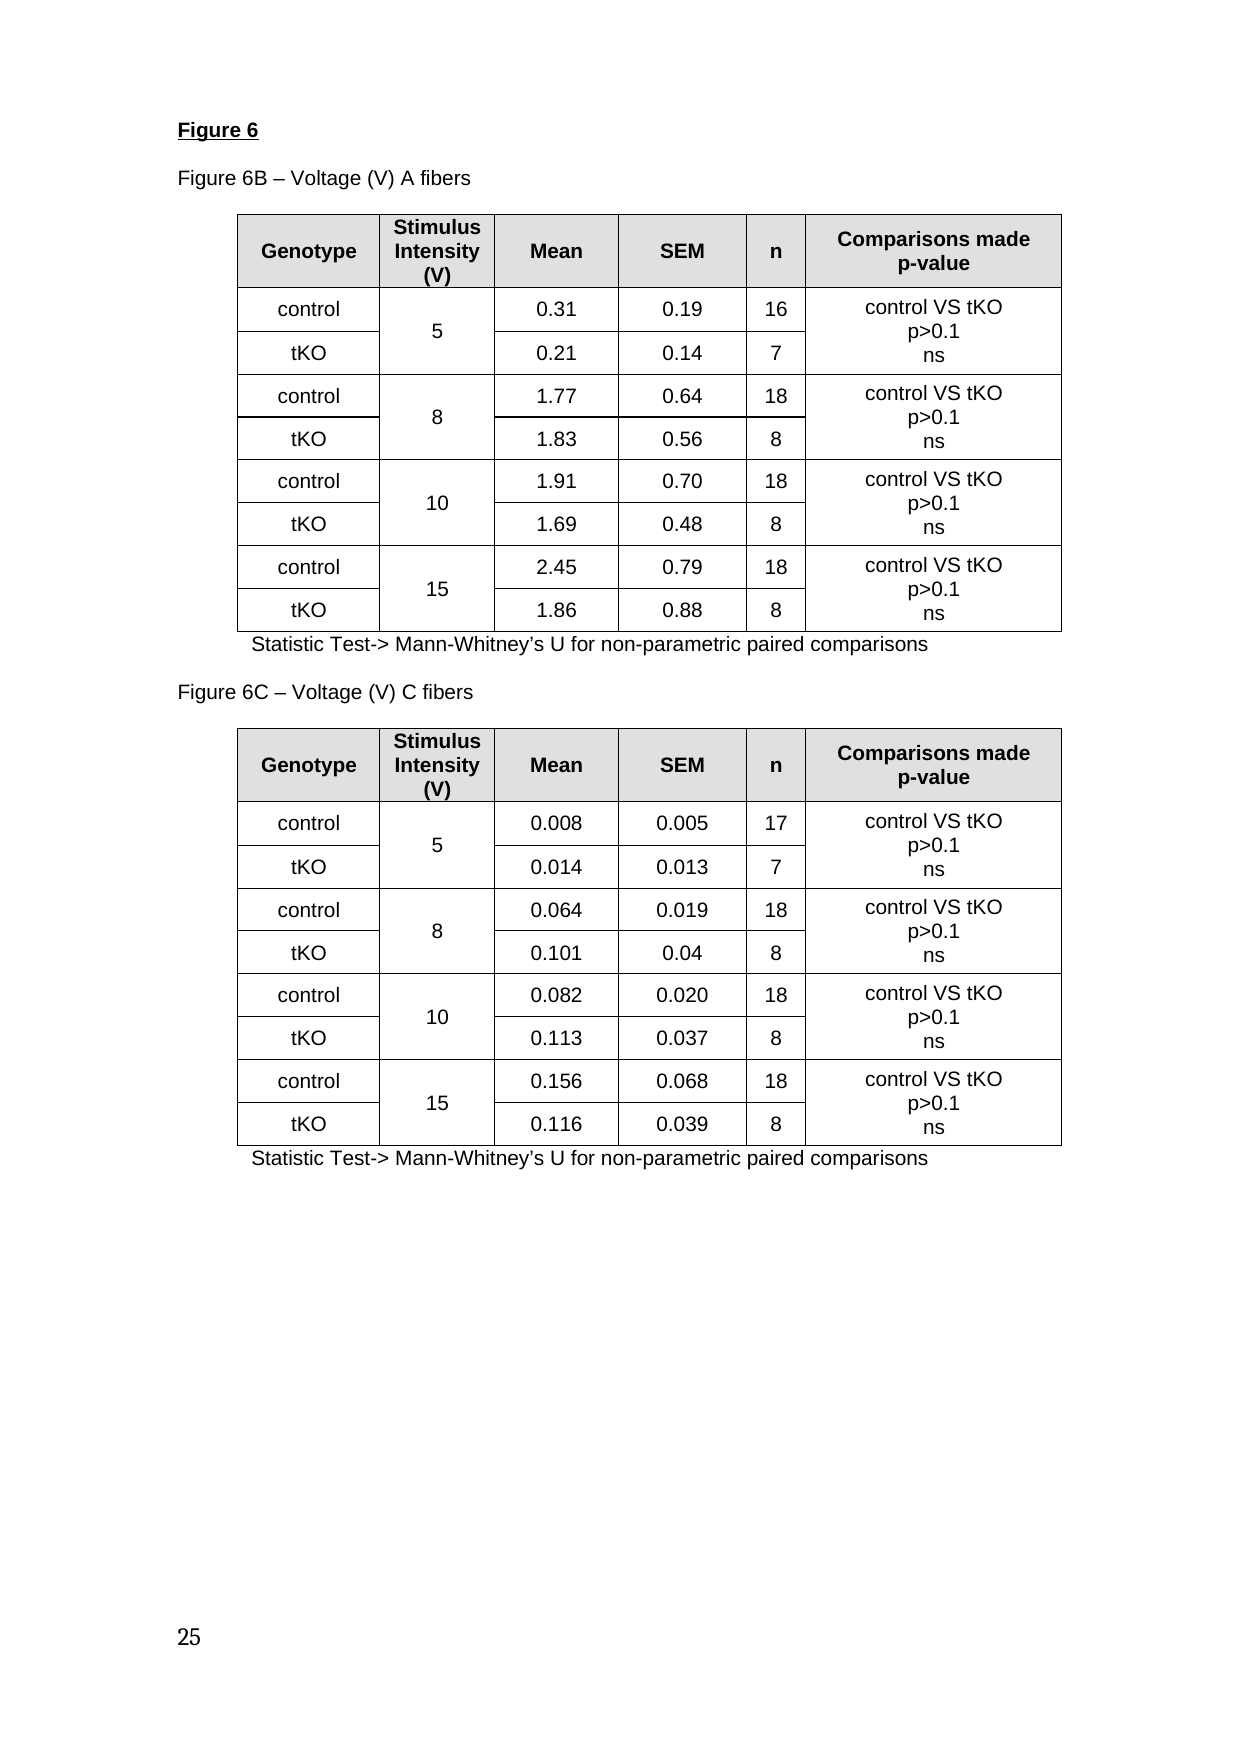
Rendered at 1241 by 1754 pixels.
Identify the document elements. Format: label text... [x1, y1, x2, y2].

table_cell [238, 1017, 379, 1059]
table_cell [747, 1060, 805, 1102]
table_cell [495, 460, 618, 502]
text Statistic Test-> Mann-Whitney’s U for non-parametric paired comparisons [177, 632, 1063, 656]
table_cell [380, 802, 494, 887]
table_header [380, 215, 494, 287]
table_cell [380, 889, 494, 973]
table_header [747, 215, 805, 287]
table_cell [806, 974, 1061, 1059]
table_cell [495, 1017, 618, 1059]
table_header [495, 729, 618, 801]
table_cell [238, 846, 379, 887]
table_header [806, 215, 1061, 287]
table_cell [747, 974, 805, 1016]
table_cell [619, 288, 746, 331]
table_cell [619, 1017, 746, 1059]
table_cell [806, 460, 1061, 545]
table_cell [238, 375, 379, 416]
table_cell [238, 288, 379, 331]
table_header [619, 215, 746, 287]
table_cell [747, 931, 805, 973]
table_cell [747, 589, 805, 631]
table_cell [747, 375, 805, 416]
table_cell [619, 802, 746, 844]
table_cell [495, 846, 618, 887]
text Statistic Test-> Mann-Whitney’s U for non-parametric paired comparisons [177, 1146, 1063, 1170]
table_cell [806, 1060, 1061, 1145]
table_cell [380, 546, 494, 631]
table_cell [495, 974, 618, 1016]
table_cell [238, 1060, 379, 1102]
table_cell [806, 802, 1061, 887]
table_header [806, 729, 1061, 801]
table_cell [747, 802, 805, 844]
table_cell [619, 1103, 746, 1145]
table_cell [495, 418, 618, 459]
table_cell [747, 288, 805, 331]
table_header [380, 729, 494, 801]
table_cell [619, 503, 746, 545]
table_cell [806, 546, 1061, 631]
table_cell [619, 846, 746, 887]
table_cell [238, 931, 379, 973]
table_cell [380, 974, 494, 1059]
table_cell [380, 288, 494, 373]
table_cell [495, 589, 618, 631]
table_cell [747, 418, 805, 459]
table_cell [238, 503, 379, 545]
text Figure 6C – Voltage (V) C fibers [177, 680, 1063, 704]
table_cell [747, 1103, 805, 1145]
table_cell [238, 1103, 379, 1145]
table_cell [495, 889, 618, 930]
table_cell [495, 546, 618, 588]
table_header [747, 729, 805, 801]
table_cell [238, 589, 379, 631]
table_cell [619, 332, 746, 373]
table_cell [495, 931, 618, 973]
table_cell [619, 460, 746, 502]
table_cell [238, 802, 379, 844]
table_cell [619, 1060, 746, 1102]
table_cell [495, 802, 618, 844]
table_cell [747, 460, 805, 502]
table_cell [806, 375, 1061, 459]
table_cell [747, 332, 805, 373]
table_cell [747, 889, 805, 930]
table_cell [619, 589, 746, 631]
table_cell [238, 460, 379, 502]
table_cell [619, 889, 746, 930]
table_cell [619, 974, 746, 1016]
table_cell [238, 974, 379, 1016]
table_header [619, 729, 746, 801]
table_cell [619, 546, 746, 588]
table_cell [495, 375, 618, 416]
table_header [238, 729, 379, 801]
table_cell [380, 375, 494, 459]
text Figure 6 [177, 118, 1063, 142]
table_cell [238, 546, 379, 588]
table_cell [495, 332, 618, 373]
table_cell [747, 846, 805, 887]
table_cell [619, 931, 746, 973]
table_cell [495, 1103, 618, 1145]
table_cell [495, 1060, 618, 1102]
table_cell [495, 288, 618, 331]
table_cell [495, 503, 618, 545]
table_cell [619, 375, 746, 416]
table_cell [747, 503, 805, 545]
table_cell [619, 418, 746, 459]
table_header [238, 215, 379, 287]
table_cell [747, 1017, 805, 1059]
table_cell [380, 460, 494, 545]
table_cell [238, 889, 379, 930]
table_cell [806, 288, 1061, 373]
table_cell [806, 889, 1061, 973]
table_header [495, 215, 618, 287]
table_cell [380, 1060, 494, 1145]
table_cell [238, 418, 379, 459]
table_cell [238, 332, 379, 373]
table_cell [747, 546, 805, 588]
text Figure 6B – Voltage (V) A fibers [177, 166, 1063, 190]
